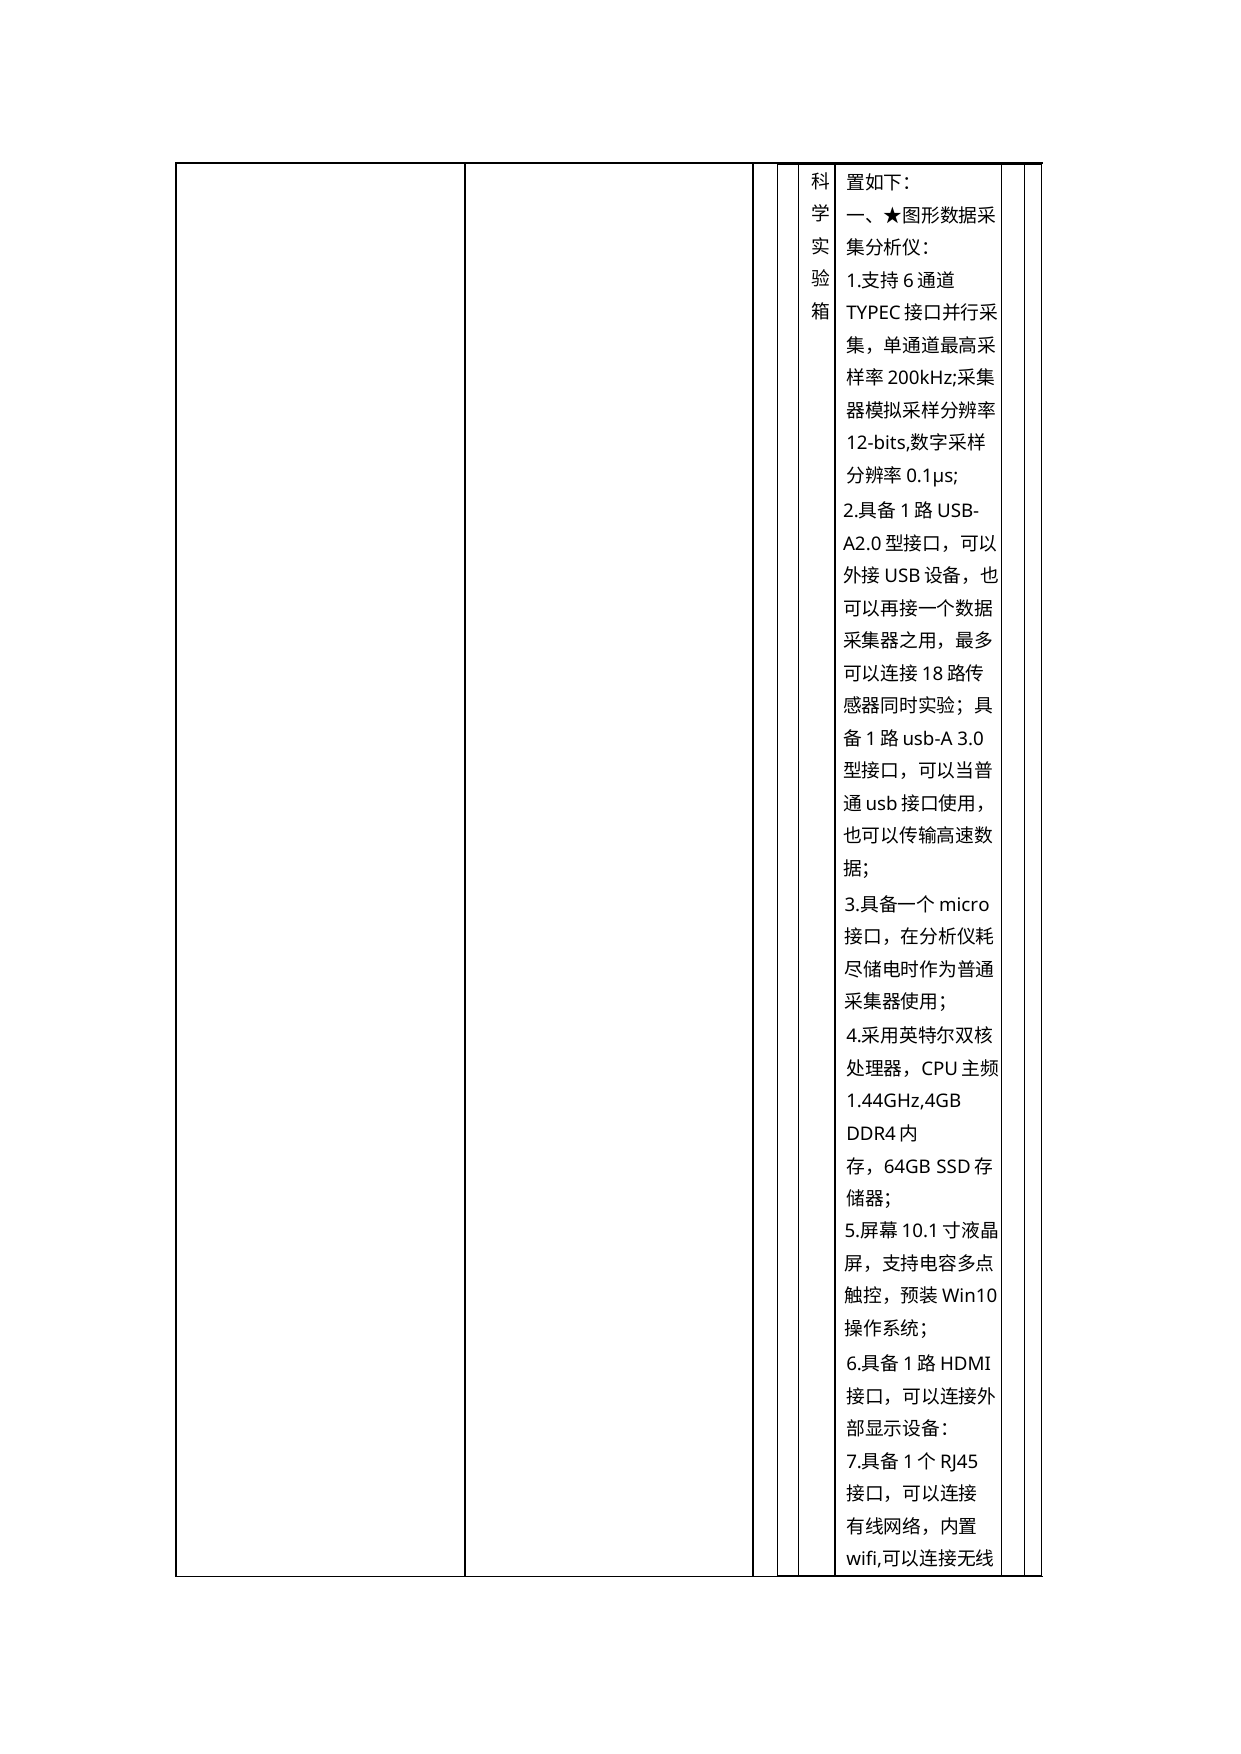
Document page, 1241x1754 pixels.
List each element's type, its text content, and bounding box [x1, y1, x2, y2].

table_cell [754, 164, 777, 1576]
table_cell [1025, 165, 1041, 1575]
table_cell [466, 164, 752, 1576]
table_cell 1 [177, 164, 464, 1576]
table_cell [1002, 165, 1024, 1575]
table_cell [778, 165, 798, 1575]
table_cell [799, 165, 834, 1575]
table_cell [836, 165, 1001, 1575]
